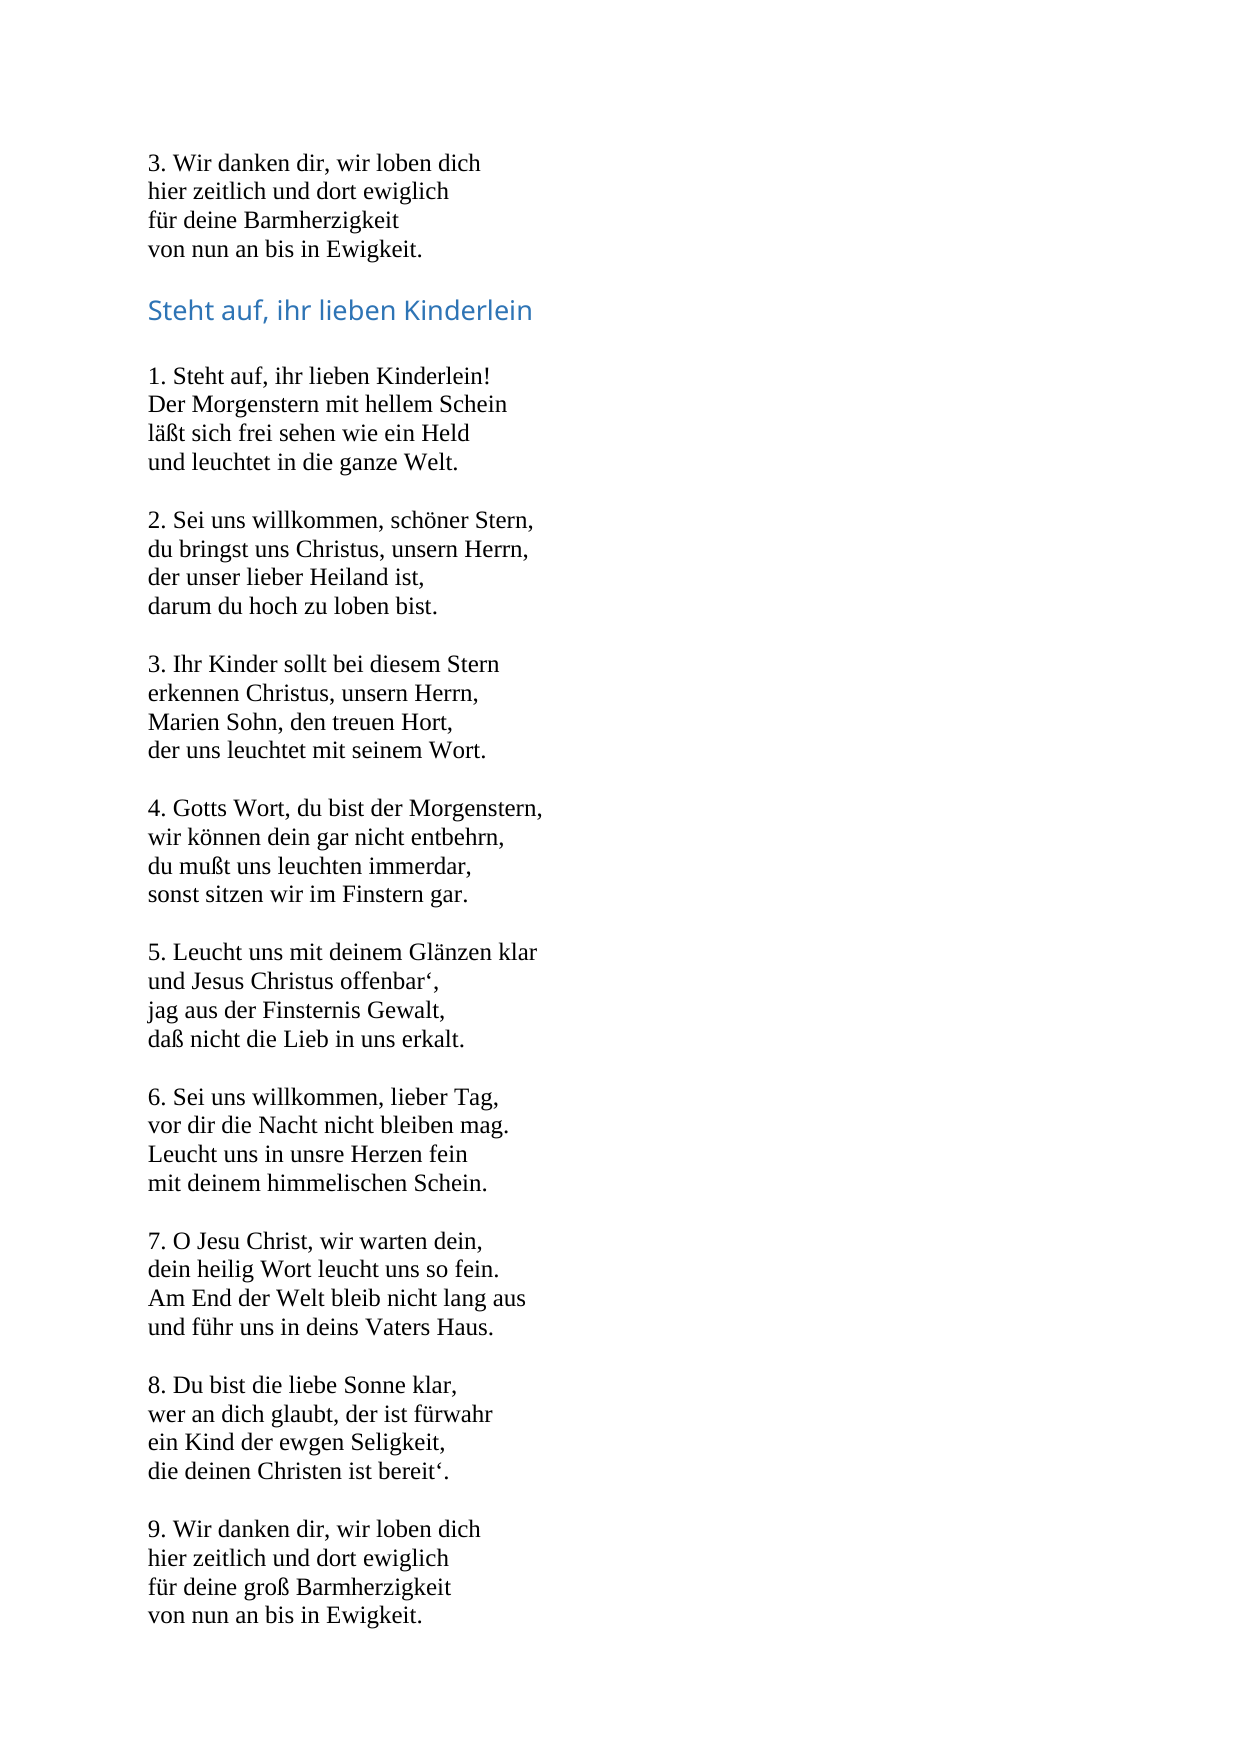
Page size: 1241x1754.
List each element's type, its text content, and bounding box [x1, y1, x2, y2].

text 4. Gotts Wort, du bist der Morgenstern, wir können dein gar nicht entbehrn, du mußt uns leuchten immerdar, sonst sitzen wir im Finstern gar. [148, 793, 1093, 908]
text 5. Leucht uns mit deinem Glänzen klar und Jesus Christus offenbar‘, jag aus der Finsternis Gewalt, daß nicht die Lieb in uns erkalt. [148, 937, 1093, 1052]
text 8. Du bist die liebe Sonne klar, wer an dich glaubt, der ist fürwahr ein Kind der ewgen Seligkeit, die deinen Christen ist bereit‘. [148, 1370, 1093, 1485]
text 3. Wir danken dir, wir loben dich hier zeitlich und dort ewiglich für deine Barmherzigkeit von nun an bis in Ewigkeit. [148, 148, 1093, 263]
text 6. Sei uns willkommen, lieber Tag, vor dir die Nacht nicht bleiben mag. Leucht uns in unsre Herzen fein mit deinem himmelischen Schein. [148, 1082, 1093, 1197]
text 3. Ihr Kinder sollt bei diesem Stern erkennen Christus, unsern Herrn, Marien Sohn, den treuen Hort, der uns leuchtet mit seinem Wort. [148, 649, 1093, 764]
text 9. Wir danken dir, wir loben dich hier zeitlich und dort ewiglich für deine groß Barmherzigkeit von nun an bis in Ewigkeit. [148, 1514, 1093, 1629]
subtitle Steht auf, ihr lieben Kinderlein [148, 292, 1093, 329]
text 7. O Jesu Christ, wir warten dein, dein heilig Wort leucht uns so fein. Am End der Welt bleib nicht lang aus und führ uns in deins Vaters Haus. [148, 1226, 1093, 1341]
text 1. Steht auf, ihr lieben Kinderlein! Der Morgenstern mit hellem Schein läßt sich frei sehen wie ein Held und leuchtet in die ganze Welt. [148, 361, 1093, 476]
text 2. Sei uns willkommen, schöner Stern, du bringst uns Christus, unsern Herrn, der unser lieber Heiland ist, darum du hoch zu loben bist. [148, 505, 1093, 620]
